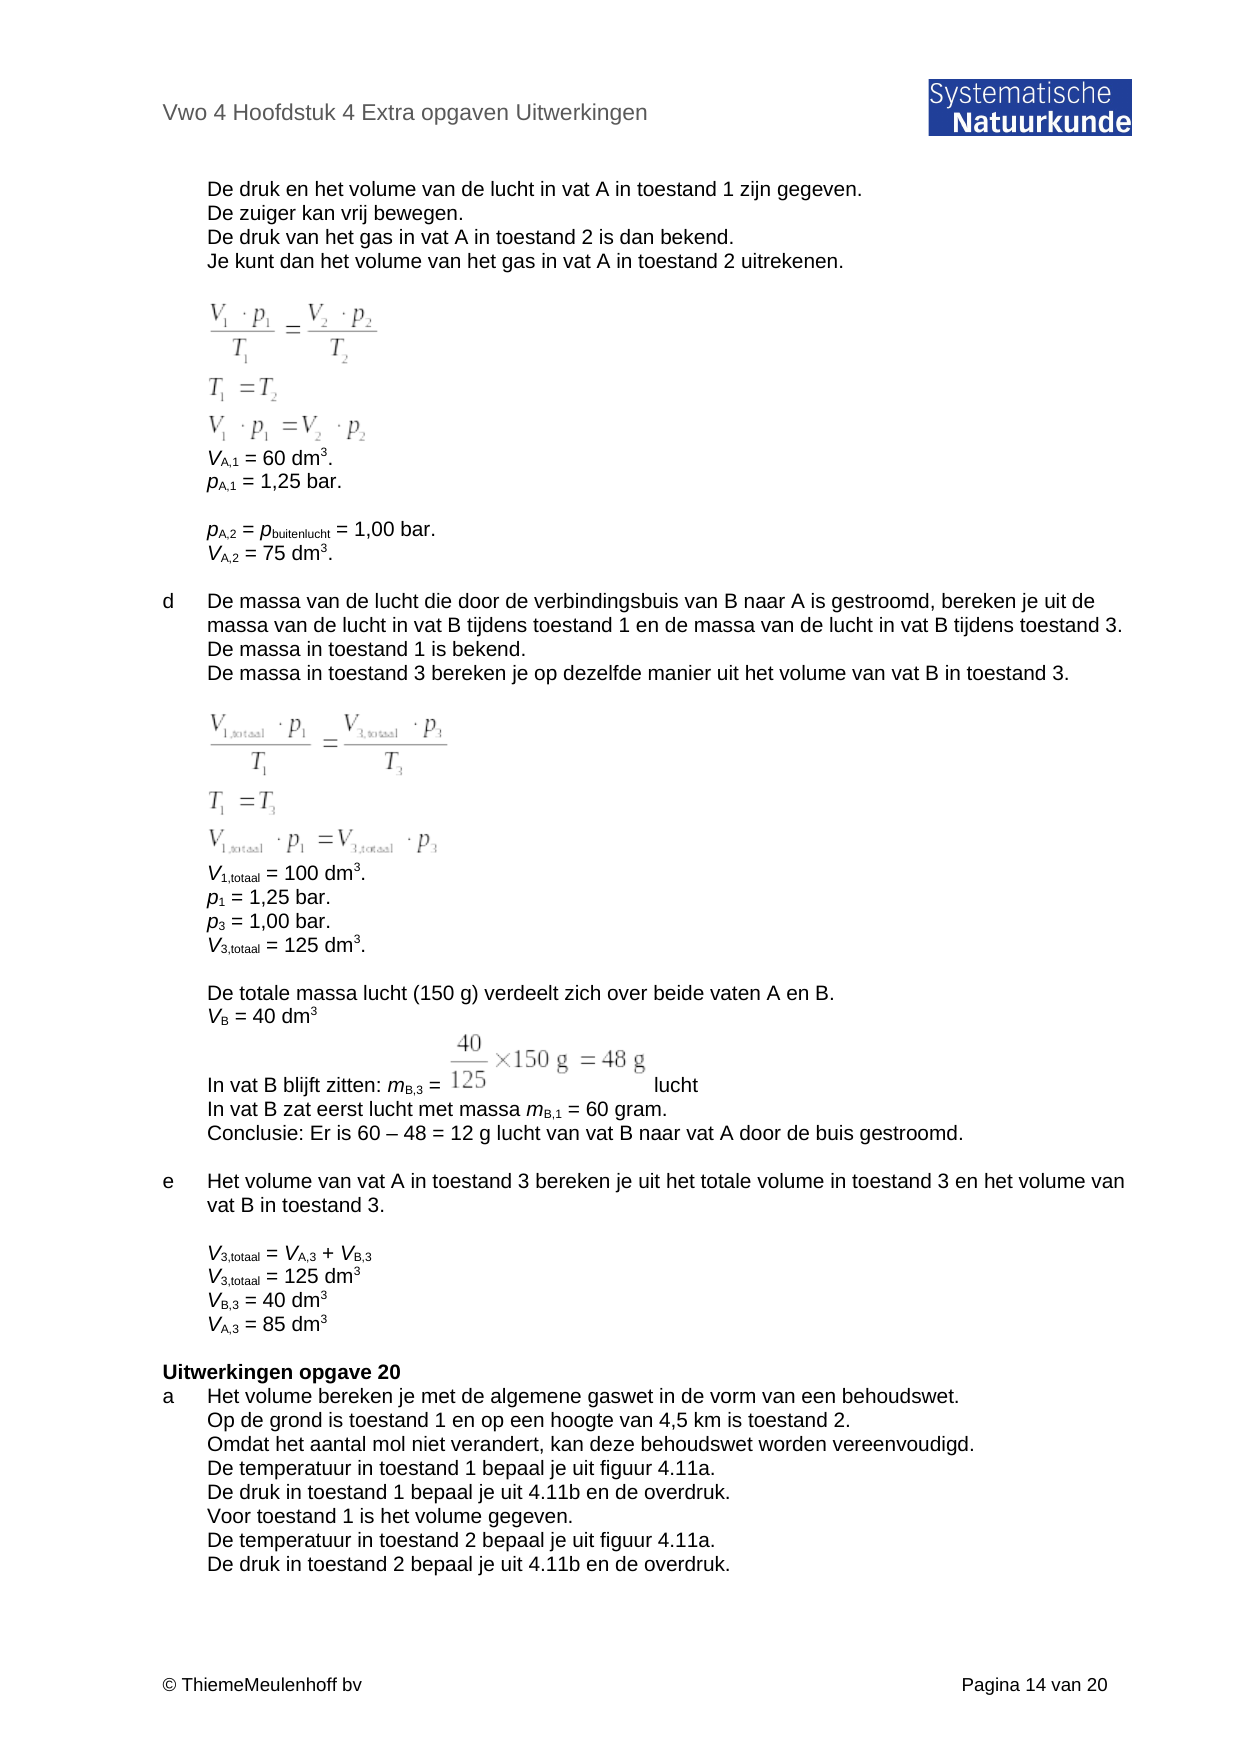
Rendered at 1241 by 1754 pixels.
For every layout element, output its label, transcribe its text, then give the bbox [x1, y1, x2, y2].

text Op de grond is toestand 1 en op een hoogte van 4,5 km is toestand 2. [207, 1408, 1137, 1432]
text pA,1 = 1,25 bar. [207, 469, 1137, 493]
text Je kunt dan het volume van het gas in vat A in toestand 2 uitrekenen. [207, 249, 1137, 273]
text V1,totaal = 100 dm3. [207, 861, 1137, 884]
text De druk van het gas in vat A in toestand 2 is dan bekend. [207, 225, 1137, 249]
text De temperatuur in toestand 2 bepaal je uit figuur 4.11a. [207, 1528, 1137, 1552]
text In vat B blijft zitten: mB,3 = lucht [207, 1028, 1137, 1097]
text V3,totaal = 125 dm3 [207, 1264, 1137, 1288]
text pA,2 = pbuitenlucht = 1,00 bar. [207, 517, 1137, 541]
text Voor toestand 1 is het volume gegeven. [207, 1504, 1137, 1528]
text V3,totaal = 125 dm3. [207, 932, 1137, 956]
text VA,1 = 60 dm3. [207, 445, 1137, 469]
picture [928, 79, 1132, 136]
text De druk in toestand 1 bepaal je uit 4.11b en de overdruk. [207, 1480, 1137, 1504]
text e Het volume van vat A in toestand 3 bereken je uit het totale volume in toestand 3 en het volume van vat B in toestand 3. [162, 1168, 1137, 1216]
text VA,2 = 75 dm3. [207, 541, 1137, 565]
text De druk in toestand 2 bepaal je uit 4.11b en de overdruk. [207, 1552, 1137, 1576]
text Conclusie: Er is 60 – 48 = lucht van vat B naar vat A door de buis gestroomd. [207, 1121, 1137, 1144]
text De totale massa lucht () verdeelt zich over beide vaten A en B. [207, 980, 1137, 1004]
text VB = 40 dm3 [207, 1004, 1137, 1028]
text Omdat het aantal mol niet verandert, kan deze behoudswet worden vereenvoudigd. [207, 1432, 1137, 1456]
text De temperatuur in toestand 1 bepaal je uit figuur 4.11a. [207, 1456, 1137, 1480]
text p3 = 1,00 bar. [207, 908, 1137, 932]
text In vat B zat eerst lucht met massa mB,1 = . [207, 1097, 1137, 1121]
text V3,totaal = VA,3 + VB,3 [207, 1240, 1137, 1264]
text VB,3 = 40 dm3 [207, 1288, 1137, 1312]
text p1 = 1,25 bar. [207, 884, 1137, 908]
text De zuiger kan vrij bewegen. [207, 201, 1137, 225]
text Uitwerkingen opgave 20 [162, 1360, 1137, 1384]
text De massa in toestand 1 is bekend. [207, 637, 1137, 661]
text d De massa van de lucht die door de verbindingsbuis van B naar A is gestroomd, bereken je uit de massa van de lucht in vat B tijdens toestand 1 en de massa van de lucht in vat B tijdens toestand 3. [162, 589, 1137, 637]
text a Het volume bereken je met de algemene gaswet in de vorm van een behoudswet. [162, 1384, 1137, 1408]
text VA,3 = 85 dm3 [207, 1312, 1137, 1336]
text De druk en het volume van de lucht in vat A in toestand 1 zijn gegeven. [207, 177, 1137, 201]
text De massa in toestand 3 bereken je op dezelfde manier uit het volume van vat B in toestand 3. [207, 661, 1137, 685]
